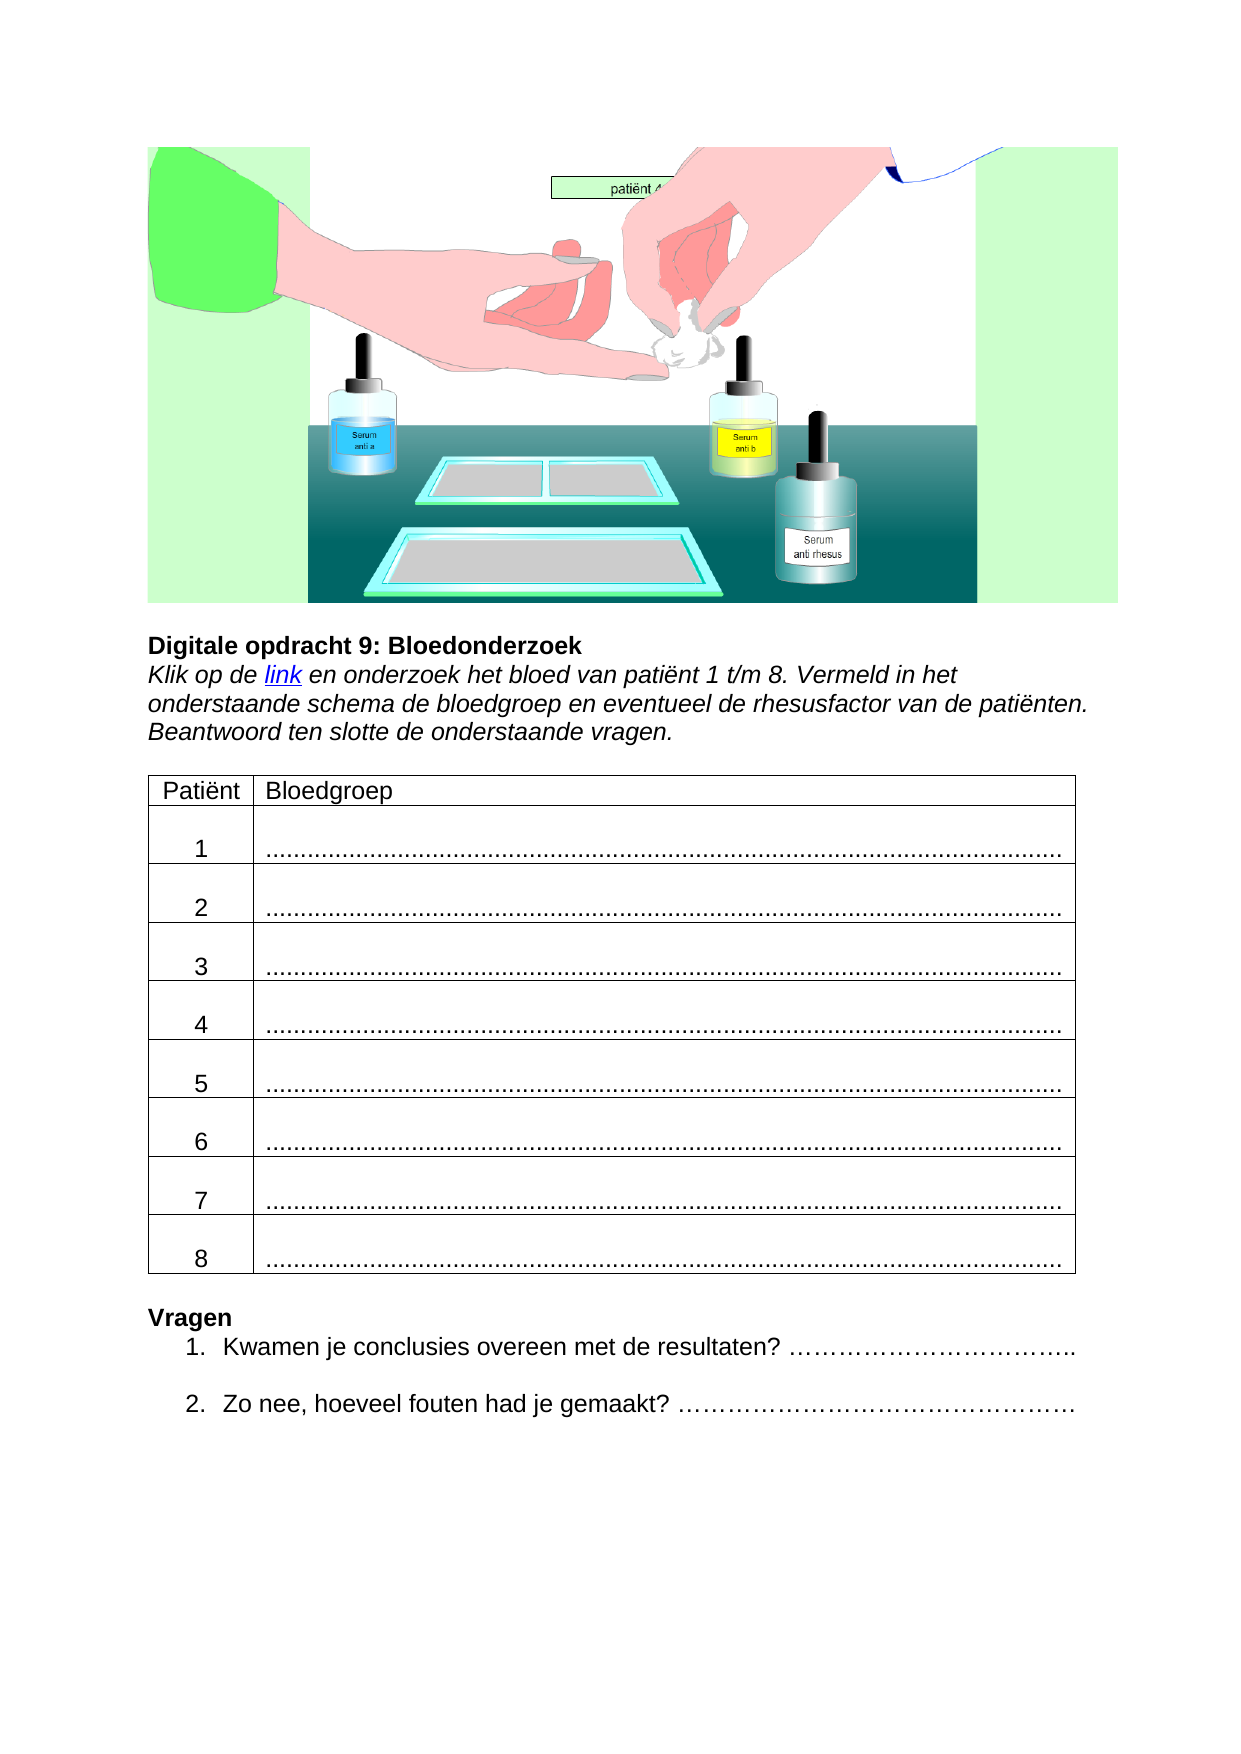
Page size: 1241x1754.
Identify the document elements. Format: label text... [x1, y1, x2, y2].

table_header Bloedgroep [254, 776, 1075, 804]
table_header Patiënt [149, 776, 253, 804]
text Vragen [148, 1303, 1093, 1331]
table_cell 2 [149, 864, 253, 922]
table_cell ................................................................................................................... [254, 1215, 1075, 1273]
table_cell 1 [149, 806, 253, 863]
list Zo nee, hoeveel fouten had je gemaakt? ………………………………………… [185, 1389, 1093, 1418]
table_cell ................................................................................................................... [254, 864, 1075, 922]
table_cell ................................................................................................................... [254, 806, 1075, 863]
picture [147, 147, 1118, 603]
text Digitale opdracht 9: Bloedonderzoek [148, 631, 1093, 660]
table_cell ................................................................................................................... [254, 1157, 1075, 1214]
text Klik op de link en onderzoek het bloed van patiënt 1 t/m 8. Vermeld in het onderstaande schema de bloedgroep en eventueel de rhesusfactor van de patiënten. Beantwoord ten slotte de onderstaande vragen. [148, 660, 1093, 746]
table_cell 5 [149, 1040, 253, 1097]
table_cell ................................................................................................................... [254, 981, 1075, 1039]
table_cell 7 [149, 1157, 253, 1214]
table_cell 4 [149, 981, 253, 1039]
table_cell ................................................................................................................... [254, 1040, 1075, 1097]
list Kwamen je conclusies overeen met de resultaten? …………………………….. [185, 1331, 1093, 1360]
table_cell ................................................................................................................... [254, 1098, 1075, 1156]
table_cell 6 [149, 1098, 253, 1156]
table_cell 8 [149, 1215, 253, 1273]
table_cell ................................................................................................................... [254, 923, 1075, 980]
table_cell 3 [149, 923, 253, 980]
